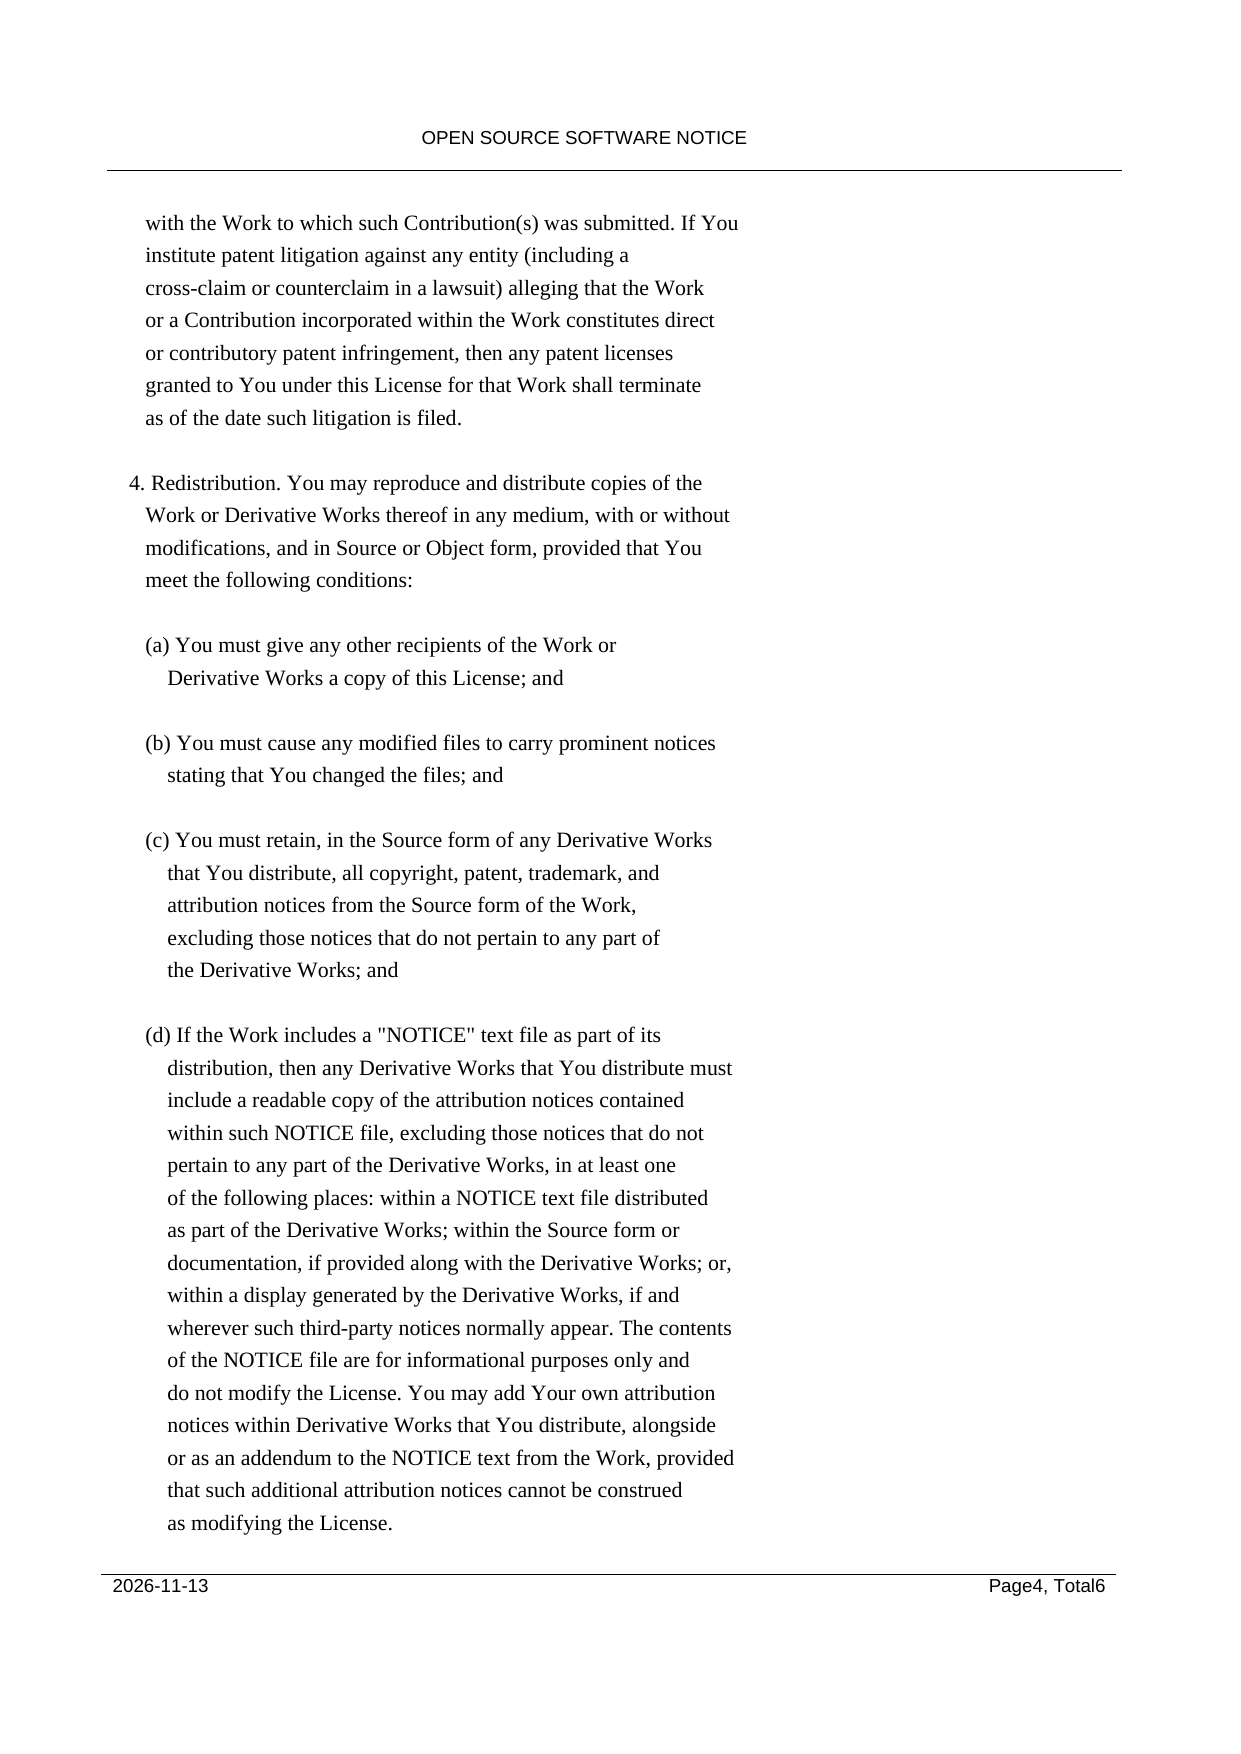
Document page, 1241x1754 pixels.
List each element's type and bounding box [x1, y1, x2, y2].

text [112, 206, 1128, 1539]
